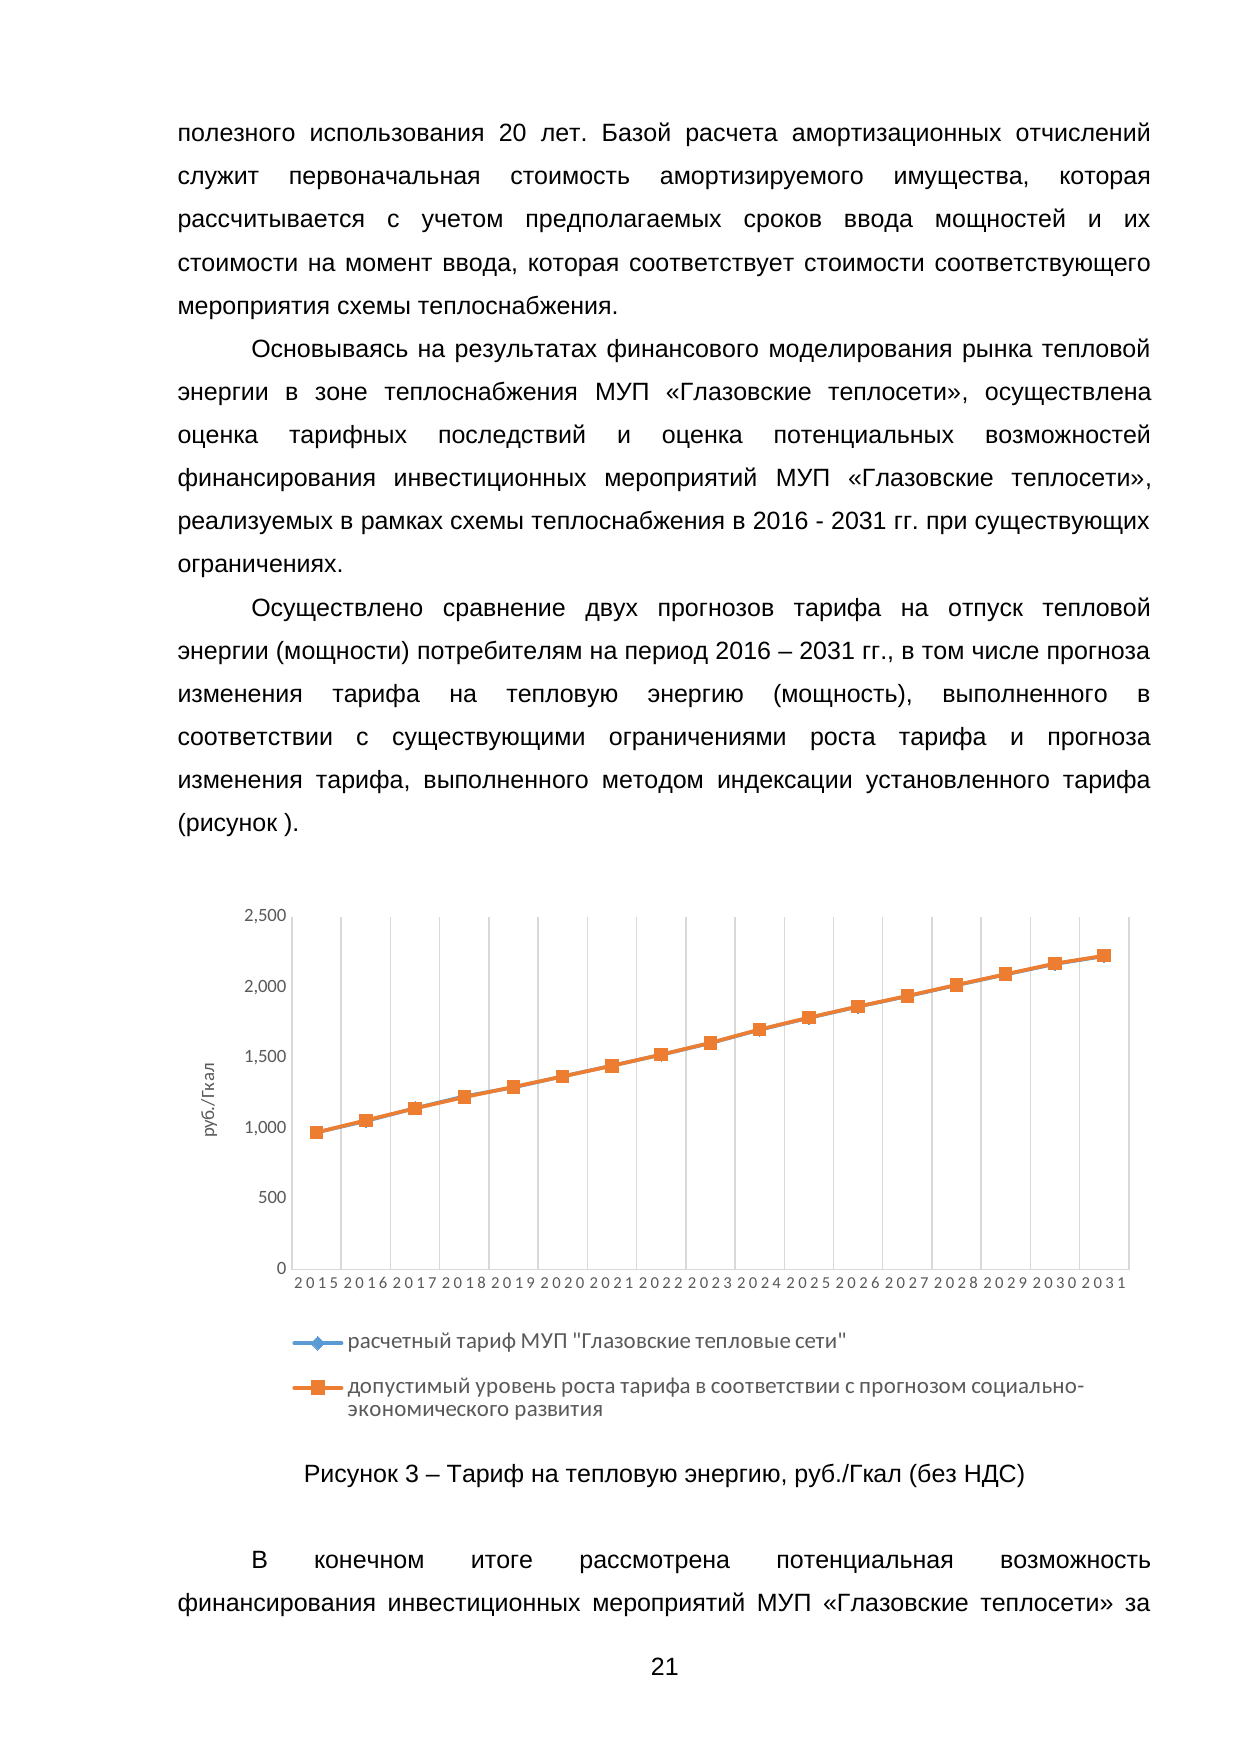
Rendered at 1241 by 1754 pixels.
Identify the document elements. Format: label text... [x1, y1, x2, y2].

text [177, 118, 1152, 319]
text Основываясь на результатах финансового моделирования рынка тепловой энергии в зоне теплоснабжения МУП «Глазовские теплосети», осуществлена оценка тарифных последствий и оценка потенциальных возможностей финансирования инвестиционных мероприятий МУП «Глазовские теплосети», реализуемых в рамках схемы теплоснабжения в 2016 - 2031 гг. при существующих ограничениях. [177, 334, 1152, 578]
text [177, 1545, 1152, 1617]
text Осуществлено сравнение двух прогнозов тарифа на отпуск тепловой энергии (мощности) потребителям на период 2016 – 2031 гг., в том числе прогноза изменения тарифа на тепловую энергию (мощность), выполненного в соответствии с существующими ограничениями роста тарифа и прогноза изменения тарифа, выполненного методом индексации установленного тарифа (рисунок 3). [177, 592, 1152, 837]
